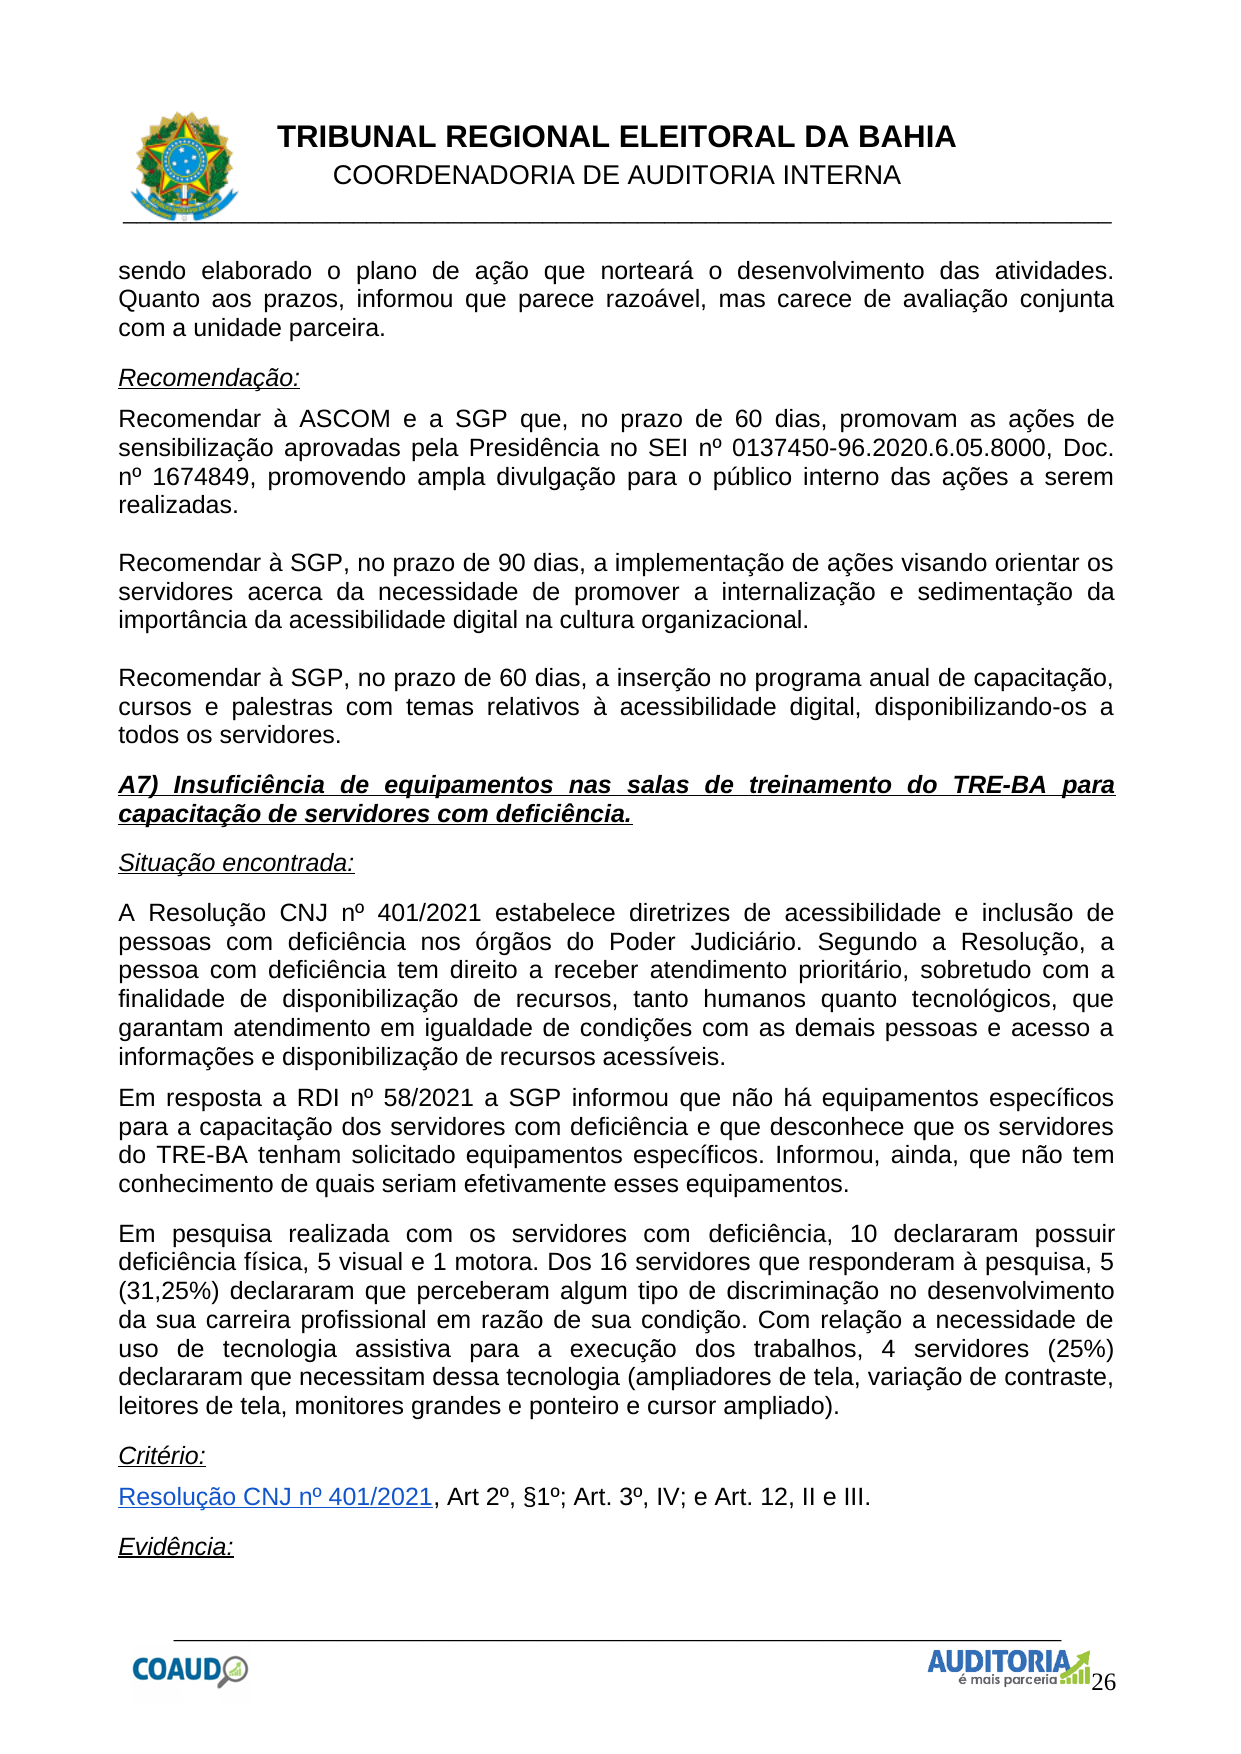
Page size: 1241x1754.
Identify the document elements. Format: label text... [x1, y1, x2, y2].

text A7) Insuficiência de equipamentos nas salas de treinamento do TRE-BA para capacitação de servidores com deficiência. [118, 796, 1116, 827]
picture [130, 1644, 254, 1703]
text Recomendar à SGP, no prazo de 90 dias, a implementação de ações visando orientar os servidores acerca da necessidade de promover a internalização e sedimentação da importância da acessibilidade digital na cultura organizacional. [118, 548, 1116, 634]
text Recomendação: [118, 363, 1116, 392]
picture [925, 1644, 1092, 1691]
text Em resposta a RDI nº 58/2021 a SGP informou que não há equipamentos específicos para a capacitação dos servidores com deficiência e que desconhece que os servidores do TRE-BA tenham solicitado equipamentos específicos. Informou, ainda, que não tem conhecimento de quais seriam efetivamente esses equipamentos. [118, 1083, 1116, 1198]
text Evidência: [118, 1532, 1116, 1560]
text Situação encontrada: [118, 848, 1116, 877]
text Em pesquisa realizada com os servidores com deficiência, 10 declararam possuir deficiência física, 5 visual e 1 motora. Dos 16 servidores que responderam à pesquisa, 5 (31,25%) declararam que perceberam algum tipo de discriminação no desenvolvimento da sua carreira profissional em razão de sua condição. Com relação a necessidade de uso de tecnologia assistiva para a execução dos trabalhos, 4 servidores (25%) declararam que necessitam dessa tecnologia (ampliadores de tela, variação de contraste, leitores de tela, monitores grandes e ponteiro e cursor ampliado). [118, 1219, 1116, 1420]
text A Resolução CNJ nº 401/2021 estabelece diretrizes de acessibilidade e inclusão de pessoas com deficiência nos órgãos do Poder Judiciário. Segundo a Resolução, a pessoa com deficiência tem direito a receber atendimento prioritário, sobretudo com a finalidade de disponibilização de recursos, tanto humanos quanto tecnológicos, que garantam atendimento em igualdade de condições com as demais pessoas e acesso a informações e disponibilização de recursos acessíveis. [118, 898, 1116, 1070]
text Recomendar à ASCOM e a SGP que, no prazo de 60 dias, promovam as ações de sensibilização aprovadas pela Presidência no SEI nº 0137450-96.2020.6.05.8000, Doc. nº 1674849, promovendo ampla divulgação para o público interno das ações a serem realizadas. [118, 404, 1116, 519]
picture [127, 109, 243, 222]
text A7) Insuficiência de equipamentos nas salas de treinamento do TRE-BA para capacitação de servidores com deficiência. [118, 770, 1116, 795]
text Recomendar à SGP, no prazo de 60 dias, a inserção no programa anual de capacitação, cursos e palestras com temas relativos à acessibilidade digital, disponibilizando-os a todos os servidores. [118, 663, 1116, 749]
text Critério: [118, 1441, 1116, 1469]
text Resolução CNJ nº 401/2021, Art 2º, §1º; Art. 3º, IV; e Art. 12, II e III. [118, 1482, 1116, 1511]
